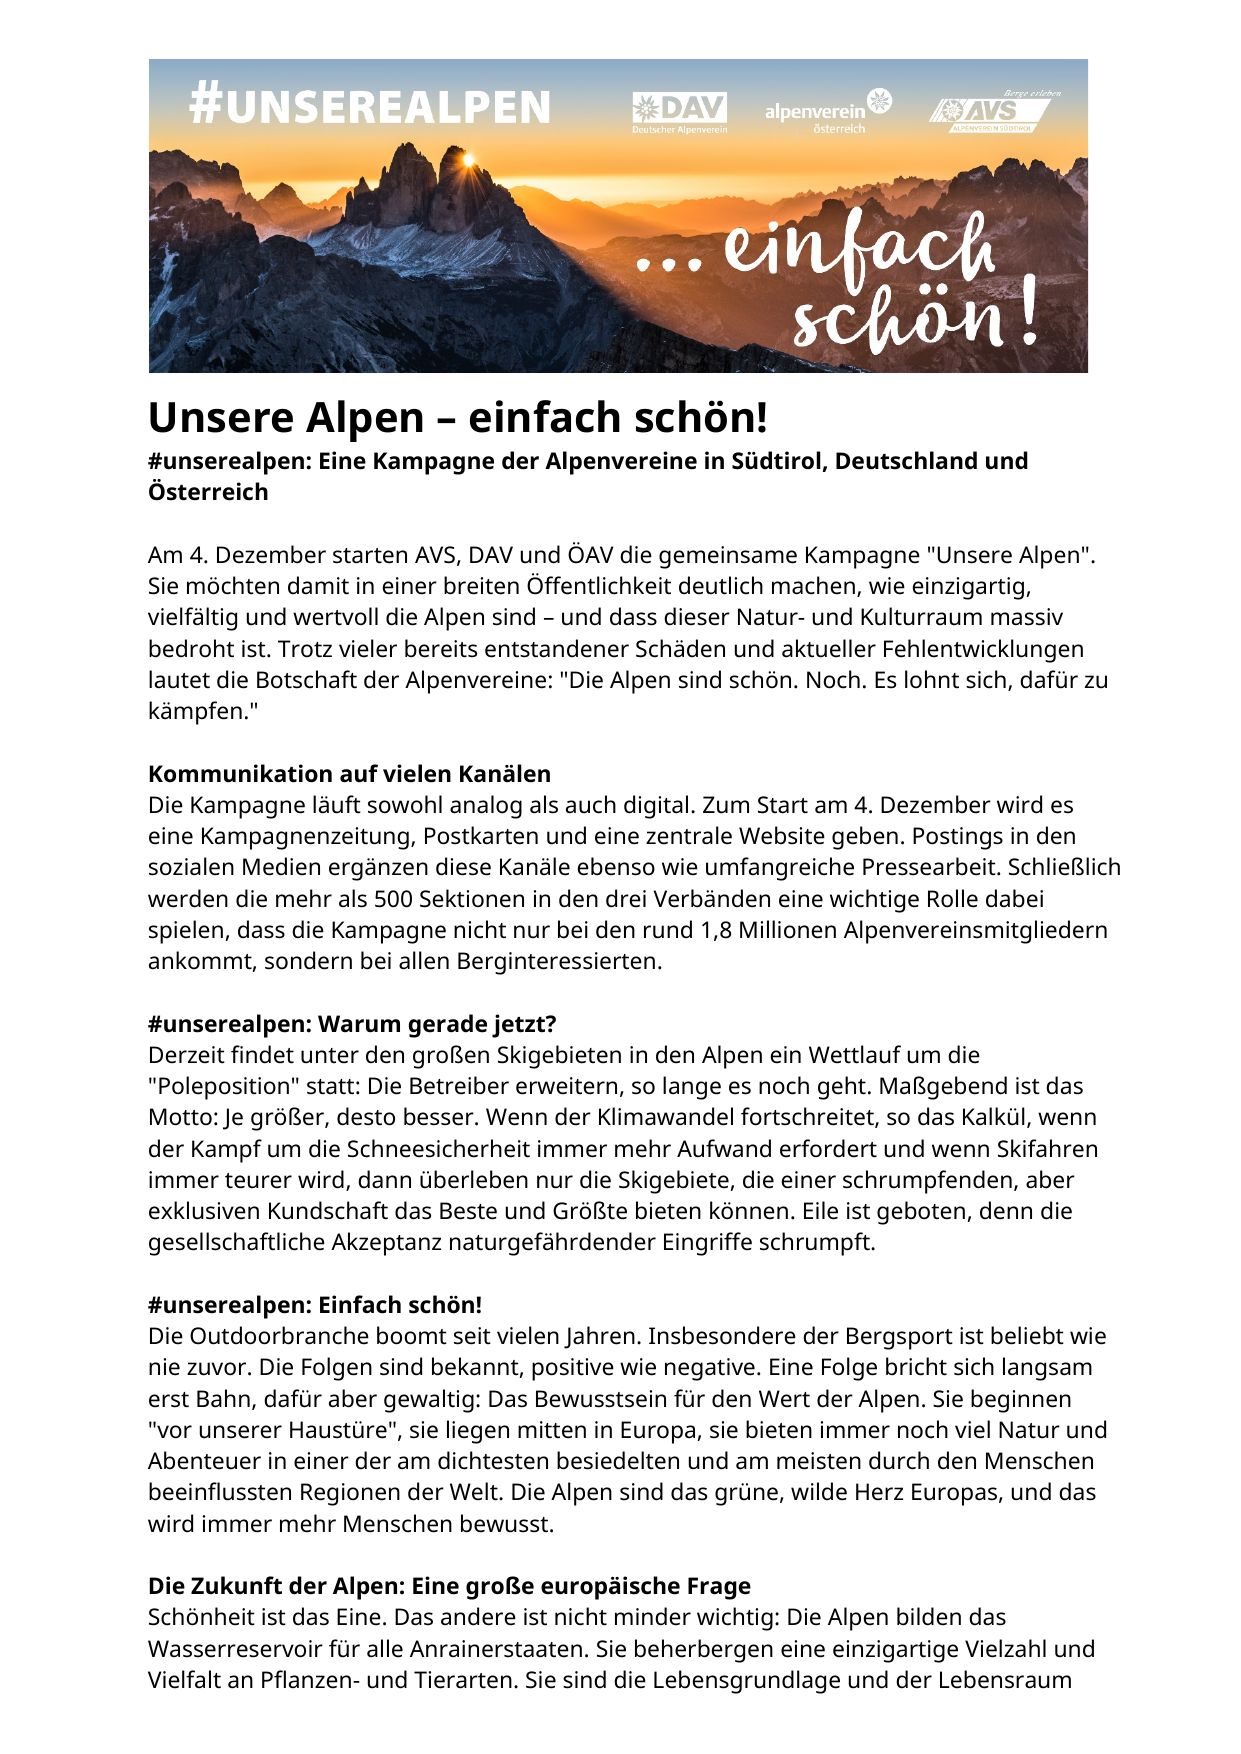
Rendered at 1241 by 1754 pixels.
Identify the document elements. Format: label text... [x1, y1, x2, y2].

text Am 4. Dezember starten AVS, DAV und ÖAV die gemeinsame Kampagne "Unsere Alpen". Sie möchten damit in einer breiten Öffentlichkeit deutlich machen, wie einzigartig, vielfältig und wertvoll die Alpen sind – und dass dieser Natur- und Kulturraum massiv bedroht ist. Trotz vieler bereits entstandener Schäden und aktueller Fehlentwicklungen lautet die Botschaft der Alpenvereine: "Die Alpen sind schön. Noch. Es lohnt sich, dafür zu kämpfen." [148, 539, 1122, 726]
text #unserealpen: Einfach schön! [148, 1289, 1122, 1320]
text Kommunikation auf vielen Kanälen [148, 758, 1122, 789]
text Die Outdoorbranche boomt seit vielen Jahren. Insbesondere der Bergsport ist beliebt wie nie zuvor. Die Folgen sind bekannt, positive wie negative. Eine Folge bricht sich langsam erst Bahn, dafür aber gewaltig: Das Bewusstsein für den Wert der Alpen. Sie beginnen "vor unserer Haustüre", sie liegen mitten in Europa, sie bieten immer noch viel Natur und Abenteuer in einer der am dichtesten besiedelten und am meisten durch den Menschen beeinflussten Regionen der Welt. Die Alpen sind das grüne, wilde Herz Europas, und das wird immer mehr Menschen bewusst. [148, 1320, 1122, 1539]
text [148, 1601, 1122, 1695]
picture [147, 59, 1088, 372]
text Die Kampagne läuft sowohl analog als auch digital. Zum Start am 4. Dezember wird es eine Kampagnenzeitung, Postkarten und eine zentrale Website geben. Postings in den sozialen Medien ergänzen diese Kanäle ebenso wie umfangreiche Pressearbeit. Schließlich werden die mehr als 500 Sektionen in den drei Verbänden eine wichtige Rolle dabei spielen, dass die Kampagne nicht nur bei den rund 1,8 Millionen Alpenvereinsmitgliedern ankommt, sondern bei allen Berginteressierten. [148, 789, 1122, 976]
text Die Zukunft der Alpen: Eine große europäische Frage [148, 1570, 1122, 1601]
text #unserealpen: Warum gerade jetzt? [148, 1008, 1122, 1039]
text #unserealpen: Eine Kampagne der Alpenvereine in Südtirol, Deutschland und Österreich [148, 445, 1122, 508]
text Derzeit findet unter den großen Skigebieten in den Alpen ein Wettlauf um die "Poleposition" statt: Die Betreiber erweitern, so lange es noch geht. Maßgebend ist das Motto: Je größer, desto besser. Wenn der Klimawandel fortschreitet, so das Kalkül, wenn der Kampf um die Schneesicherheit immer mehr Aufwand erfordert und wenn Skifahren immer teurer wird, dann überleben nur die Skigebiete, die einer schrumpfenden, aber exklusiven Kundschaft das Beste und Größte bieten können. Eile ist geboten, denn die gesellschaftliche Akzeptanz naturgefährdender Eingriffe schrumpft. [148, 1039, 1122, 1258]
